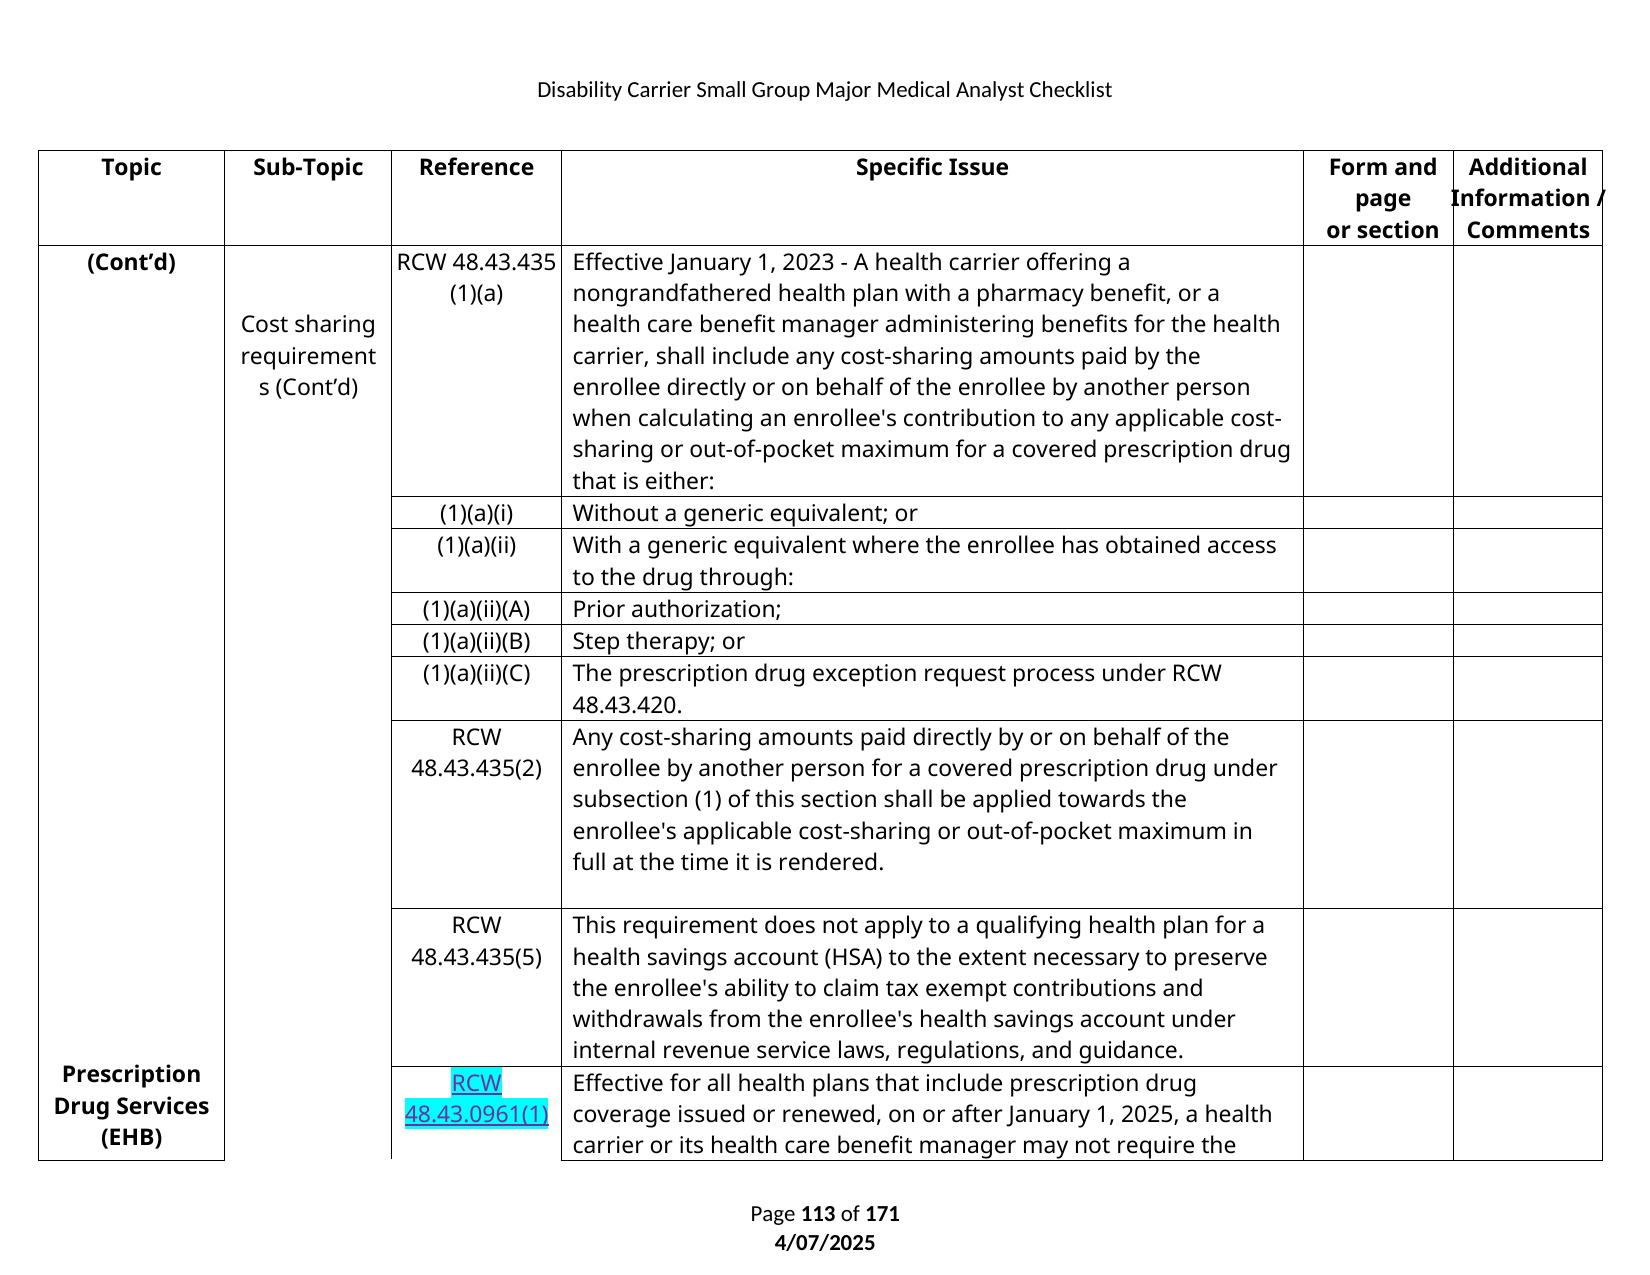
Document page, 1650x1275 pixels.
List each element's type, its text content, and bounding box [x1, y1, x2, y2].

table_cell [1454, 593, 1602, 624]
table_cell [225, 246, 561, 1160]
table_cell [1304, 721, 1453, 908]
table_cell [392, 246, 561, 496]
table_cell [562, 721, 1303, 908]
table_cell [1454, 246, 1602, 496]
table_header Reference [392, 151, 561, 245]
table_header Form and page or section [1304, 151, 1453, 245]
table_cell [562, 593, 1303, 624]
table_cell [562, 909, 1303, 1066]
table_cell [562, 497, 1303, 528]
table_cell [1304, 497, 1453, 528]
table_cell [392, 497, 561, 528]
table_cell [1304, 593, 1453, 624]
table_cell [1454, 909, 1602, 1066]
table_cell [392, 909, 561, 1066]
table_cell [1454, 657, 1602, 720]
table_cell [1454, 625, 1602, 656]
table_header Sub-Topic [225, 151, 391, 245]
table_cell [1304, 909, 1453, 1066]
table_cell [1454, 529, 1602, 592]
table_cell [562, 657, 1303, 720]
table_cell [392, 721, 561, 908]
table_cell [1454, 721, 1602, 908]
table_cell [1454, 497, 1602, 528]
table_header Additional Information / Comments [1454, 151, 1602, 245]
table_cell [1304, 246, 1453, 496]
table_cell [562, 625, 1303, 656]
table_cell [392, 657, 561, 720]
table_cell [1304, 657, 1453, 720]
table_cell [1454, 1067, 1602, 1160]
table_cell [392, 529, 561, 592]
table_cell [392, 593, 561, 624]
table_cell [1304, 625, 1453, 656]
table_header Topic [39, 151, 224, 245]
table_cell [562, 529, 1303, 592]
table_header Specific Issue [562, 151, 1303, 245]
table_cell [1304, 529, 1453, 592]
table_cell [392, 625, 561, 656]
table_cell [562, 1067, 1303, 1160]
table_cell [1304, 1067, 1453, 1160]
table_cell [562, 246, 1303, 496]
